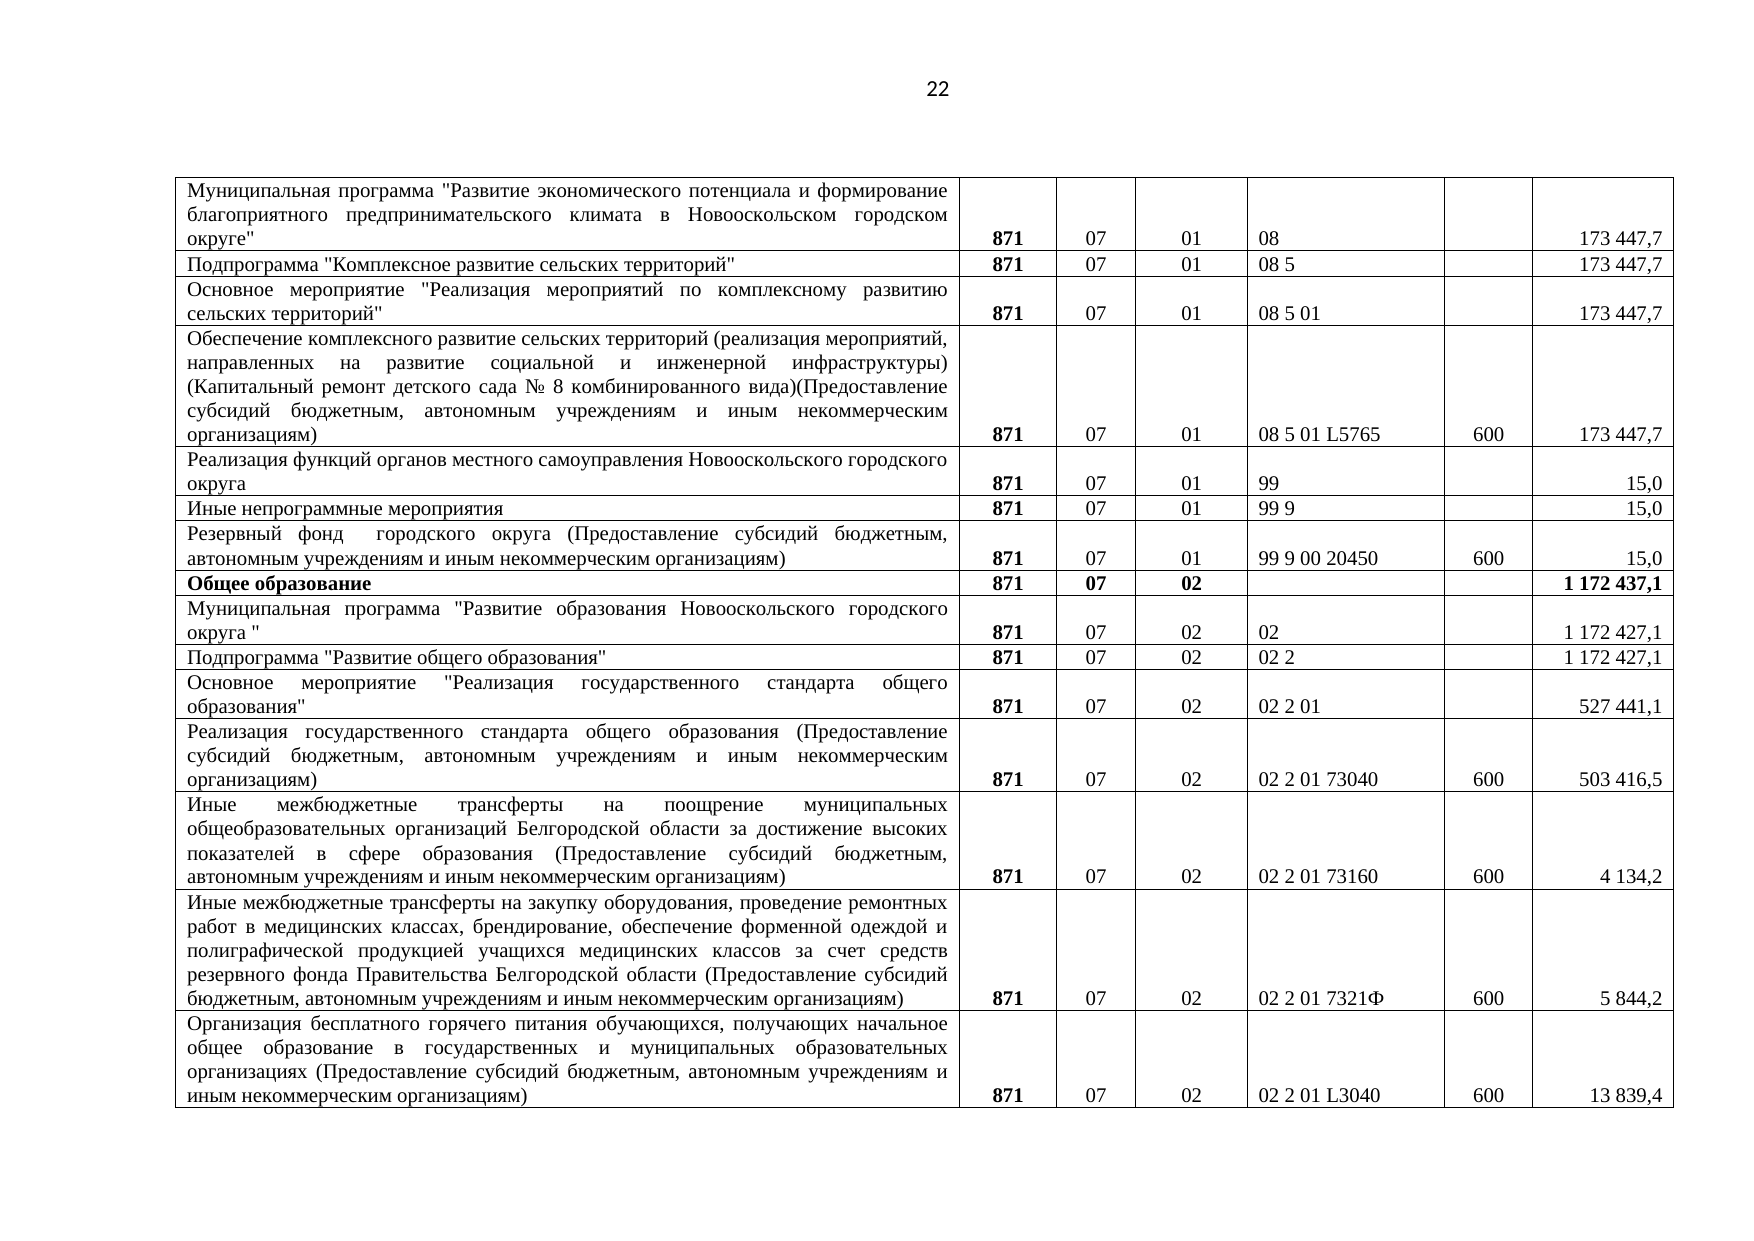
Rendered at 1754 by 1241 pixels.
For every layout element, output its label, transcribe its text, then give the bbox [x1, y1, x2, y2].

table_cell 871 [960, 719, 1056, 791]
table_cell 07 [1057, 596, 1135, 644]
table_cell 871 [960, 447, 1056, 495]
table_cell 1 172 427,1 [1533, 645, 1673, 669]
table_cell [1445, 596, 1532, 644]
table_cell 01 [1136, 496, 1247, 520]
table_cell [1445, 277, 1532, 325]
table_cell 07 [1057, 571, 1135, 594]
table_cell 600 [1445, 521, 1532, 569]
table_cell 01 [1136, 178, 1247, 250]
table_cell 02 2 01 73160 [1248, 792, 1444, 888]
table_cell 527 441,1 [1533, 670, 1673, 718]
table_cell 01 [1136, 521, 1247, 569]
table_cell 4 134,2 [1533, 792, 1673, 888]
table_cell 871 [960, 521, 1056, 569]
table_cell 07 [1057, 670, 1135, 718]
table_cell 01 [1136, 251, 1247, 276]
table_cell 02 [1136, 719, 1247, 791]
table_cell 871 [960, 496, 1056, 520]
table_cell 15,0 [1533, 447, 1673, 495]
table_cell 07 [1057, 178, 1135, 250]
table_cell Организация бесплатного горячего питания обучающихся, получающих начальное общее образование в государственных и муниципальных образовательных организациях (Предоставление субсидий бюджетным, автономным учреждениям и иным некоммерческим организациям) [176, 1011, 959, 1107]
table_cell 02 [1248, 596, 1444, 644]
table_cell 871 [960, 670, 1056, 718]
table_cell Резервный фонд городского округа (Предоставление субсидий бюджетным, автономным учреждениям и иным некоммерческим организациям) [176, 521, 959, 569]
table_cell Обеспечение комплексного развитие сельских территорий (реализация мероприятий, направленных на развитие социальной и инженерной инфраструктуры)(Капитальный ремонт детского сада № 8 комбинированного вида)(Предоставление субсидий бюджетным, автономным учреждениям и иным некоммерческим организациям) [176, 326, 959, 446]
table_cell 07 [1057, 447, 1135, 495]
table_cell 02 2 01 [1248, 670, 1444, 718]
table_cell 07 [1057, 645, 1135, 669]
table_cell Подпрограмма "Комплексное развитие сельских территорий" [176, 251, 959, 276]
table_cell 08 5 01 L5765 [1248, 326, 1444, 446]
table_cell 99 9 00 20450 [1248, 521, 1444, 569]
table_cell 503 416,5 [1533, 719, 1673, 791]
table_cell 600 [1445, 1011, 1532, 1107]
table_cell 871 [960, 1011, 1056, 1107]
table_cell 871 [960, 596, 1056, 644]
table_cell Иные межбюджетные трансферты на поощрение муниципальных общеобразовательных организаций Белгородской области за достижение высоких показателей в сфере образования (Предоставление субсидий бюджетным, автономным учреждениям и иным некоммерческим организациям) [176, 792, 959, 888]
table_cell 08 5 01 [1248, 277, 1444, 325]
table_cell [1248, 571, 1444, 594]
table_cell 07 [1057, 1011, 1135, 1107]
table_cell Реализация функций органов местного самоуправления Новооскольского городского округа [176, 447, 959, 495]
table_cell 02 2 01 73040 [1248, 719, 1444, 791]
table_cell [1445, 645, 1532, 669]
table_cell 5 844,2 [1533, 890, 1673, 1010]
table_cell 600 [1445, 719, 1532, 791]
table_cell 13 839,4 [1533, 1011, 1673, 1107]
table_cell 871 [960, 890, 1056, 1010]
table_cell Муниципальная программа "Развитие образования Новооскольского городского округа " [176, 596, 959, 644]
table_cell 02 2 01 7321Ф [1248, 890, 1444, 1010]
table_cell 600 [1445, 326, 1532, 446]
table_cell 02 [1136, 596, 1247, 644]
table_cell 07 [1057, 326, 1135, 446]
table_cell 07 [1057, 496, 1135, 520]
table_cell 02 [1136, 1011, 1247, 1107]
table_cell Основное мероприятие "Реализация мероприятий по комплексному развитию сельских территорий" [176, 277, 959, 325]
table_cell 01 [1136, 326, 1247, 446]
table_cell Иные межбюджетные трансферты на закупку оборудования, проведение ремонтных работ в медицинских классах, брендирование, обеспечение форменной одеждой и полиграфической продукцией учащихся медицинских классов за счет средств резервного фонда Правительства Белгородской области (Предоставление субсидий бюджетным, автономным учреждениям и иным некоммерческим организациям) [176, 890, 959, 1010]
table_cell 600 [1445, 792, 1532, 888]
table_cell Муниципальная программа "Развитие экономического потенциала и формирование благоприятного предпринимательского климата в Новооскольском городском округе" [176, 178, 959, 250]
table_cell 02 [1136, 792, 1247, 888]
table_cell 871 [960, 277, 1056, 325]
table_cell 15,0 [1533, 521, 1673, 569]
table_cell Иные непрограммные мероприятия [176, 496, 959, 520]
table_cell 600 [1445, 890, 1532, 1010]
table_cell 01 [1136, 277, 1247, 325]
table_cell 07 [1057, 251, 1135, 276]
table_cell 99 [1248, 447, 1444, 495]
table_cell 871 [960, 251, 1056, 276]
table_cell 08 5 [1248, 251, 1444, 276]
table_cell 15,0 [1533, 496, 1673, 520]
table_cell 08 [1248, 178, 1444, 250]
table_cell [1445, 496, 1532, 520]
table_cell 02 [1136, 571, 1247, 594]
table_cell [1445, 571, 1532, 594]
table_cell 173 447,7 [1533, 251, 1673, 276]
table_cell 02 [1136, 645, 1247, 669]
table_cell 173 447,7 [1533, 277, 1673, 325]
table_cell Основное мероприятие "Реализация государственного стандарта общего образования" [176, 670, 959, 718]
table_cell Подпрограмма "Развитие общего образования" [176, 645, 959, 669]
table_cell [1445, 447, 1532, 495]
table_cell 1 172 437,1 [1533, 571, 1673, 594]
table_cell [1445, 178, 1532, 250]
table_cell 173 447,7 [1533, 326, 1673, 446]
table_cell 02 [1136, 670, 1247, 718]
table_cell 01 [1136, 447, 1247, 495]
table_cell Реализация государственного стандарта общего образования (Предоставление субсидий бюджетным, автономным учреждениям и иным некоммерческим организациям) [176, 719, 959, 791]
table_cell 173 447,7 [1533, 178, 1673, 250]
table_cell 07 [1057, 277, 1135, 325]
table_cell 02 [1136, 890, 1247, 1010]
table_cell 871 [960, 178, 1056, 250]
table_cell 02 2 01 L3040 [1248, 1011, 1444, 1107]
table_cell 871 [960, 326, 1056, 446]
table_cell 871 [960, 571, 1056, 594]
table_cell 99 9 [1248, 496, 1444, 520]
table_cell 871 [960, 792, 1056, 888]
table_cell 1 172 427,1 [1533, 596, 1673, 644]
table_cell 871 [960, 645, 1056, 669]
table_cell [1445, 670, 1532, 718]
table_cell 07 [1057, 792, 1135, 888]
table_cell 07 [1057, 719, 1135, 791]
table_cell 07 [1057, 521, 1135, 569]
table_cell 02 2 [1248, 645, 1444, 669]
table_cell 07 [1057, 890, 1135, 1010]
table_cell Общее образование [176, 571, 959, 594]
table_cell [1445, 251, 1532, 276]
